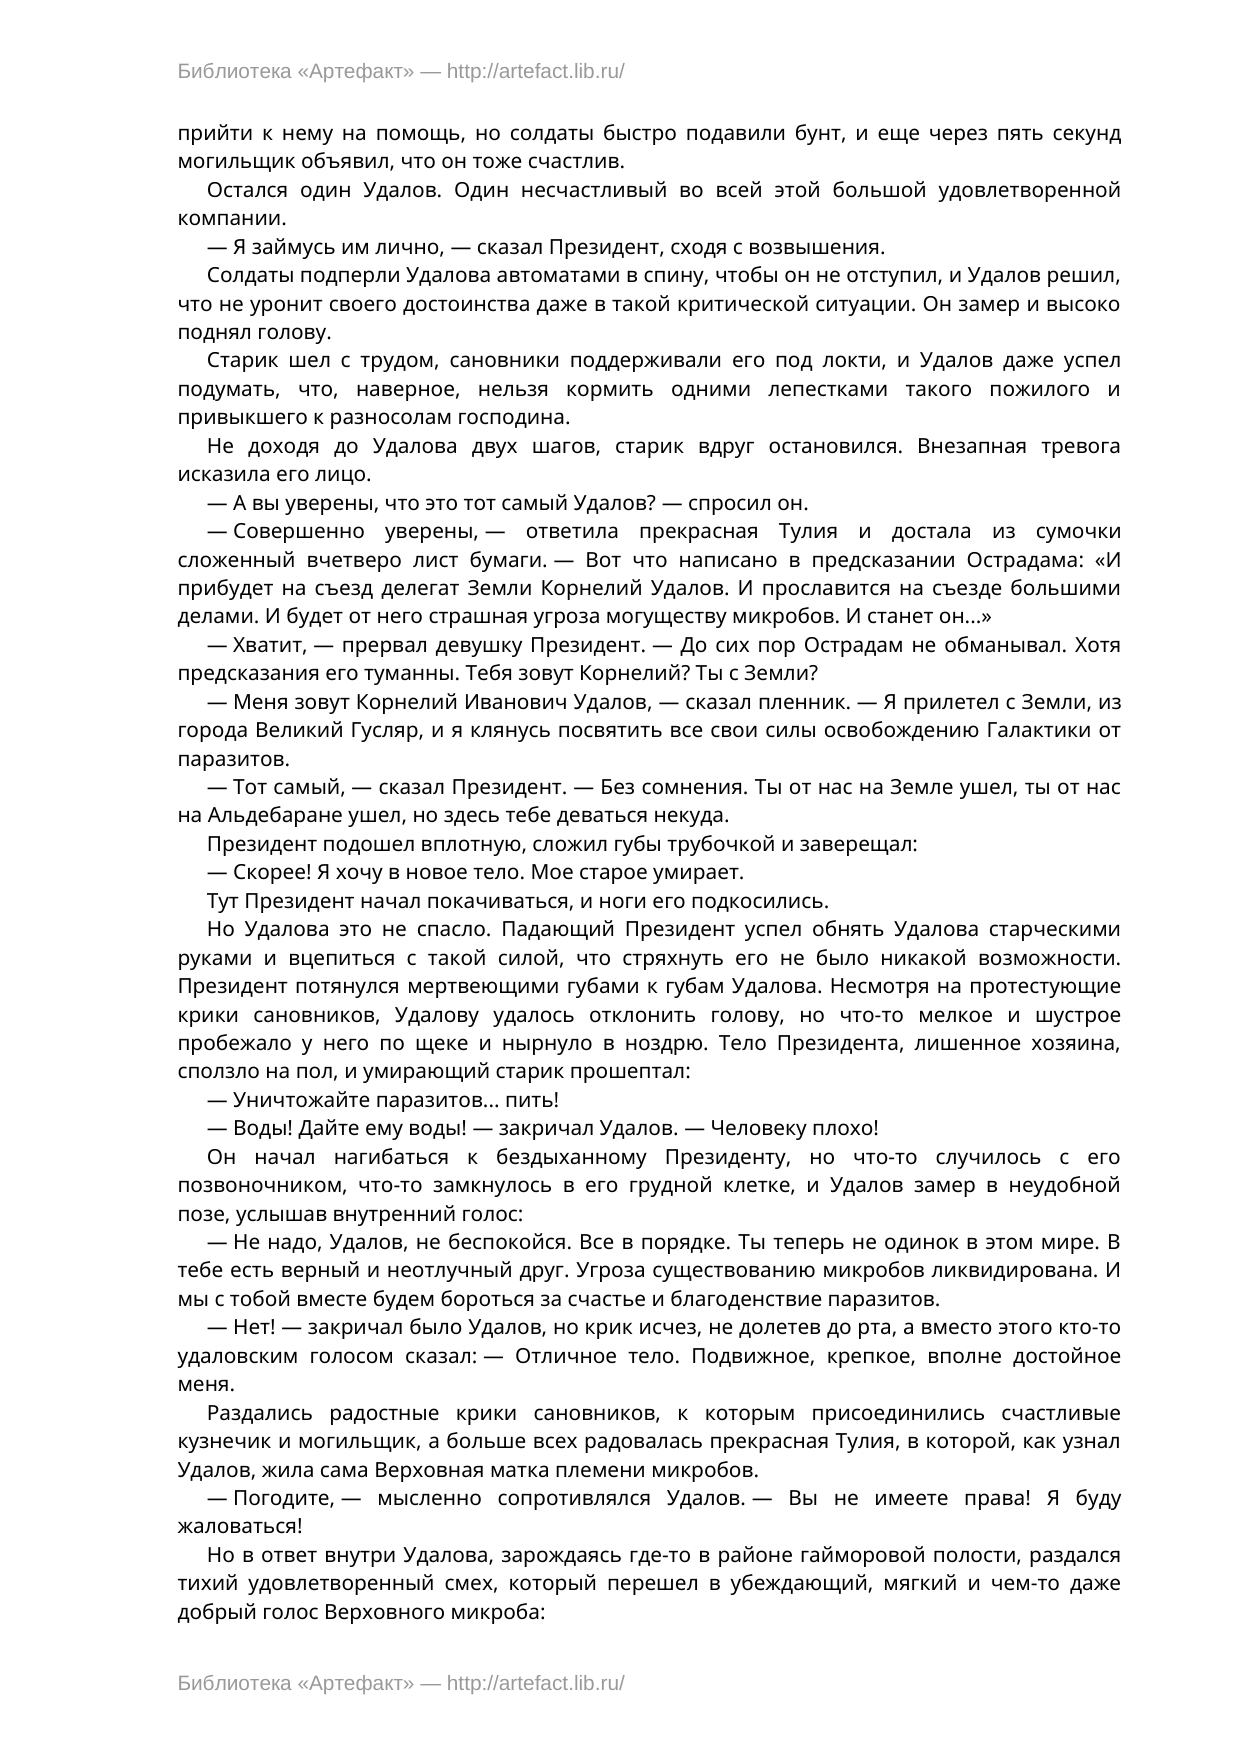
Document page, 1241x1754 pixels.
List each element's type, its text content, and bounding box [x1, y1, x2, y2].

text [177, 118, 1122, 175]
text Он начал нагибаться к бездыханному Президенту, но что-то случилось с его позвоночником, что-то замкнулось в его грудной клетке, и Удалов замер в неудобной позе, услышав внутренний голос: [177, 1142, 1122, 1227]
text — Меня зовут Корнелий Иванович Удалов, — сказал пленник. — Я прилетел с Земли, из города Великий Гусляр, и я клянусь посвятить все свои силы освобождению Галактики от паразитов. [177, 687, 1122, 772]
text Старик шел с трудом, сановники поддерживали его под локти, и Удалов даже успел подумать, что, наверное, нельзя кормить одними лепестками такого пожилого и привыкшего к разносолам господина. [177, 346, 1122, 431]
text — А вы уверены, что это тот самый Удалов? — спросил он. [177, 488, 1122, 516]
text Не доходя до Удалова двух шагов, старик вдруг остановился. Внезапная тревога исказила его лицо. [177, 431, 1122, 488]
text — Погодите, — мысленно сопротивлялся Удалов. — Вы не имеете права! Я буду жаловаться! [177, 1483, 1122, 1540]
text Раздались радостные крики сановников, к которым присоединились счастливые кузнечик и могильщик, а больше всех радовалась прекрасная Тулия, в которой, как узнал Удалов, жила сама Верховная матка племени микробов. [177, 1398, 1122, 1483]
text — Совершенно уверены, — ответила прекрасная Тулия и достала из сумочки сложенный вчетверо лист бумаги. — Вот что написано в предсказании Острадама: «И прибудет на съезд делегат Земли Корнелий Удалов. И прославится на съезде большими делами. И будет от него страшная угроза могуществу микробов. И станет он...» [177, 516, 1122, 630]
text — Я займусь им лично, — сказал Президент, сходя с возвышения. [177, 232, 1122, 260]
text Но в ответ внутри Удалова, зарождаясь где-то в районе гайморовой полости, раздался тихий удовлетворенный смех, который перешел в убеждающий, мягкий и чем-то даже добрый голос Верховного микроба: [177, 1540, 1122, 1625]
text — Хватит, — прервал девушку Президент. — До сих пор Острадам не обманывал. Хотя предсказания его туманны. Тебя зовут Корнелий? Ты с Земли? [177, 630, 1122, 687]
text Остался один Удалов. Один несчастливый во всей этой большой удовлетворенной компании. [177, 175, 1122, 232]
text — Уничтожайте паразитов... пить! [177, 1085, 1122, 1113]
text — Нет! — закричал было Удалов, но крик исчез, не долетев до рта, а вместо этого кто-то удаловским голосом сказал: — Отличное тело. Подвижное, крепкое, вполне достойное меня. [177, 1312, 1122, 1398]
text — Тот самый, — сказал Президент. — Без сомнения. Ты от нас на Земле ушел, ты от нас на Альдебаране ушел, но здесь тебе деваться некуда. [177, 772, 1122, 829]
text Но Удалова это не спасло. Падающий Президент успел обнять Удалова старческими руками и вцепиться с такой силой, что стряхнуть его не было никакой возможности. Президент потянулся мертвеющими губами к губам Удалова. Несмотря на протестующие крики сановников, Удалову удалось отклонить голову, но что-то мелкое и шустрое пробежало у него по щеке и нырнуло в ноздрю. Тело Президента, лишенное хозяина, сползло на пол, и умирающий старик прошептал: [177, 914, 1122, 1085]
text Солдаты подперли Удалова автоматами в спину, чтобы он не отступил, и Удалов решил, что не уронит своего достоинства даже в такой критической ситуации. Он замер и высоко поднял голову. [177, 260, 1122, 346]
text — Не надо, Удалов, не беспокойся. Все в порядке. Ты теперь не одинок в этом мире. В тебе есть верный и неотлучный друг. Угроза существованию микробов ликвидирована. И мы с тобой вместе будем бороться за счастье и благоденствие паразитов. [177, 1227, 1122, 1312]
text — Воды! Дайте ему воды! — закричал Удалов. — Человеку плохо! [177, 1113, 1122, 1142]
text — Скорее! Я хочу в новое тело. Мое старое умирает. [177, 857, 1122, 886]
text Тут Президент начал покачиваться, и ноги его подкосились. [177, 886, 1122, 914]
text Президент подошел вплотную, сложил губы трубочкой и заверещал: [177, 829, 1122, 857]
